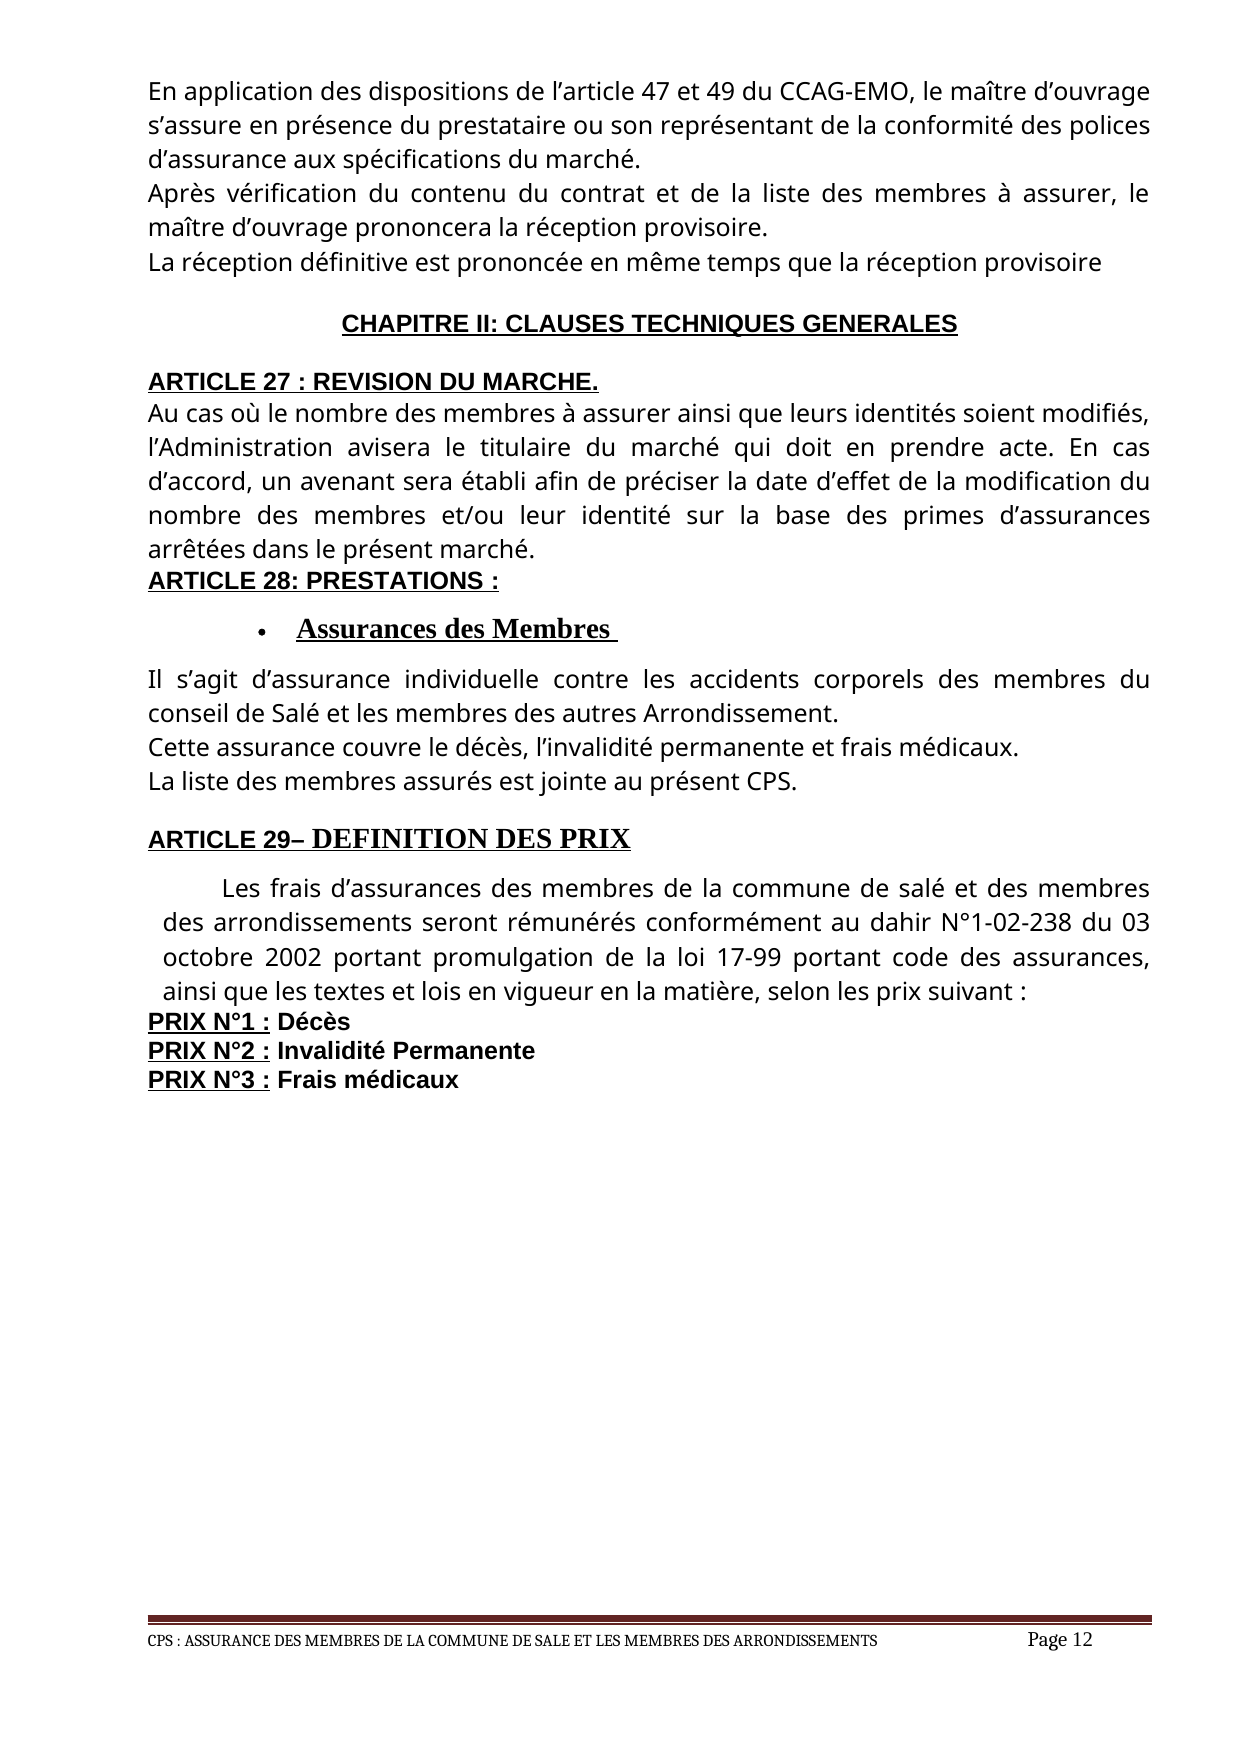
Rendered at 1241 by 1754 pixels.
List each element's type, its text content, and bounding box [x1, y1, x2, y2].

list Assurances des Membres [258, 611, 1152, 645]
text prix N°1 : Décès [148, 1007, 1152, 1036]
text ARTICLE 29– DEFINITION DES PRIX [148, 821, 1152, 854]
text La liste des membres assurés est jointe au présent CPS. [148, 764, 1152, 798]
text La réception définitive est prononcée en même temps que la réception provisoire [148, 244, 1152, 278]
text Après vérification du contenu du contrat et de la liste des membres à assurer, le maître d’ouvrage prononcera la réception provisoire. [148, 176, 1152, 244]
text Cette assurance couvre le décès, l’invalidité permanente et frais médicaux. [148, 730, 1152, 764]
text En application des dispositions de l’article 47 et 49 du CCAG-EMO, le maître d’ouvrage s’assure en présence du prestataire ou son représentant de la conformité des polices d’assurance aux spécifications du marché. [148, 74, 1152, 176]
text Il s’agit d’assurance individuelle contre les accidents corporels des membres du conseil de Salé et les membres des autres Arrondissement. [148, 662, 1152, 730]
text prix N°2 : Invalidité Permanente [148, 1036, 1152, 1065]
text prix N°3 : Frais médicaux [148, 1065, 1152, 1093]
text Les frais d’assurances des membres de la commune de salé et des membres des arrondissements seront rémunérés conformément au dahir N°1-02-238 du 03 octobre 2002 portant promulgation de la loi 17-99 portant code des assurances, ainsi que les textes et lois en vigueur en la matière, selon les prix suivant : [162, 871, 1152, 1007]
subtitle Chapitre II: clauses techniques generales [148, 309, 1152, 338]
text ARTICLE 27 : REVISION DU MARCHE. [148, 367, 1137, 396]
text ARTICLE 28: PRESTATIONS : [148, 566, 1137, 595]
text Au cas où le nombre des membres à assurer ainsi que leurs identités soient modifiés, l’Administration avisera le titulaire du marché qui doit en prendre acte. En cas d’accord, un avenant sera établi afin de préciser la date d’effet de la modification du nombre des membres et/ou leur identité sur la base des primes d’assurances arrêtées dans le présent marché. [148, 396, 1152, 566]
